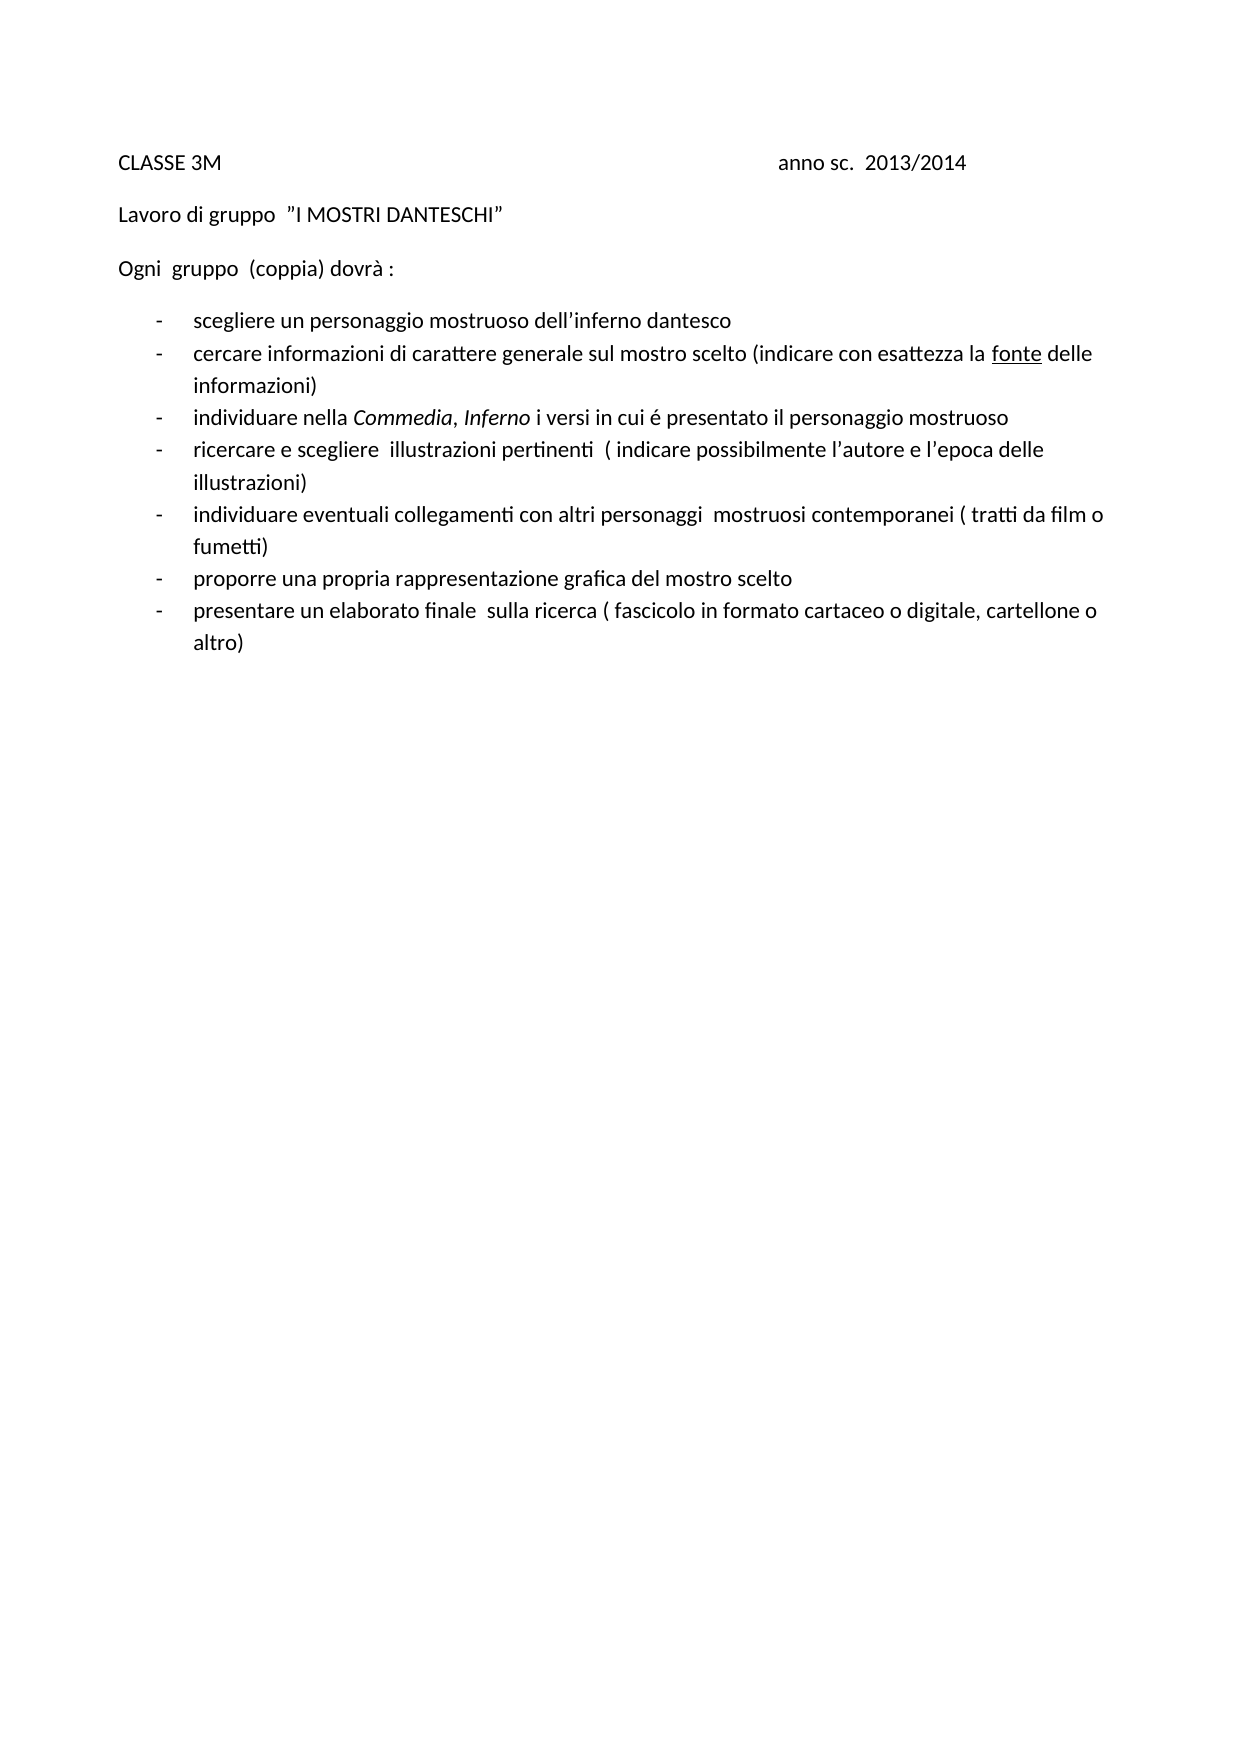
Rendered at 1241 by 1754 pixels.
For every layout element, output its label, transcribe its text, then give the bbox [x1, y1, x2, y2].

list individuare eventuali collegamenti con altri personaggi mostruosi contemporanei ( tratti da film o fumetti) [156, 500, 1122, 560]
list cercare informazioni di carattere generale sul mostro scelto (indicare con esattezza la fonte delle informazioni) [156, 339, 1122, 399]
list proporre una propria rappresentazione grafica del mostro scelto [156, 564, 1122, 592]
list ricercare e scegliere illustrazioni pertinenti ( indicare possibilmente l’autore e l’epoca delle illustrazioni) [156, 435, 1122, 496]
list presentare un elaborato finale sulla ricerca ( fascicolo in formato cartaceo o digitale, cartellone o altro) [156, 596, 1122, 657]
list individuare nella Commedia, Inferno i versi in cui é presentato il personaggio mostruoso [156, 403, 1122, 431]
list scegliere un personaggio mostruoso dell’inferno dantesco [156, 307, 1122, 335]
text Lavoro di gruppo ”I MOSTRI DANTESCHI” [118, 201, 1122, 229]
text Ogni gruppo (coppia) dovrà : [118, 254, 1122, 282]
text CLASSE 3M anno sc. 2013/2014 [118, 148, 1122, 176]
